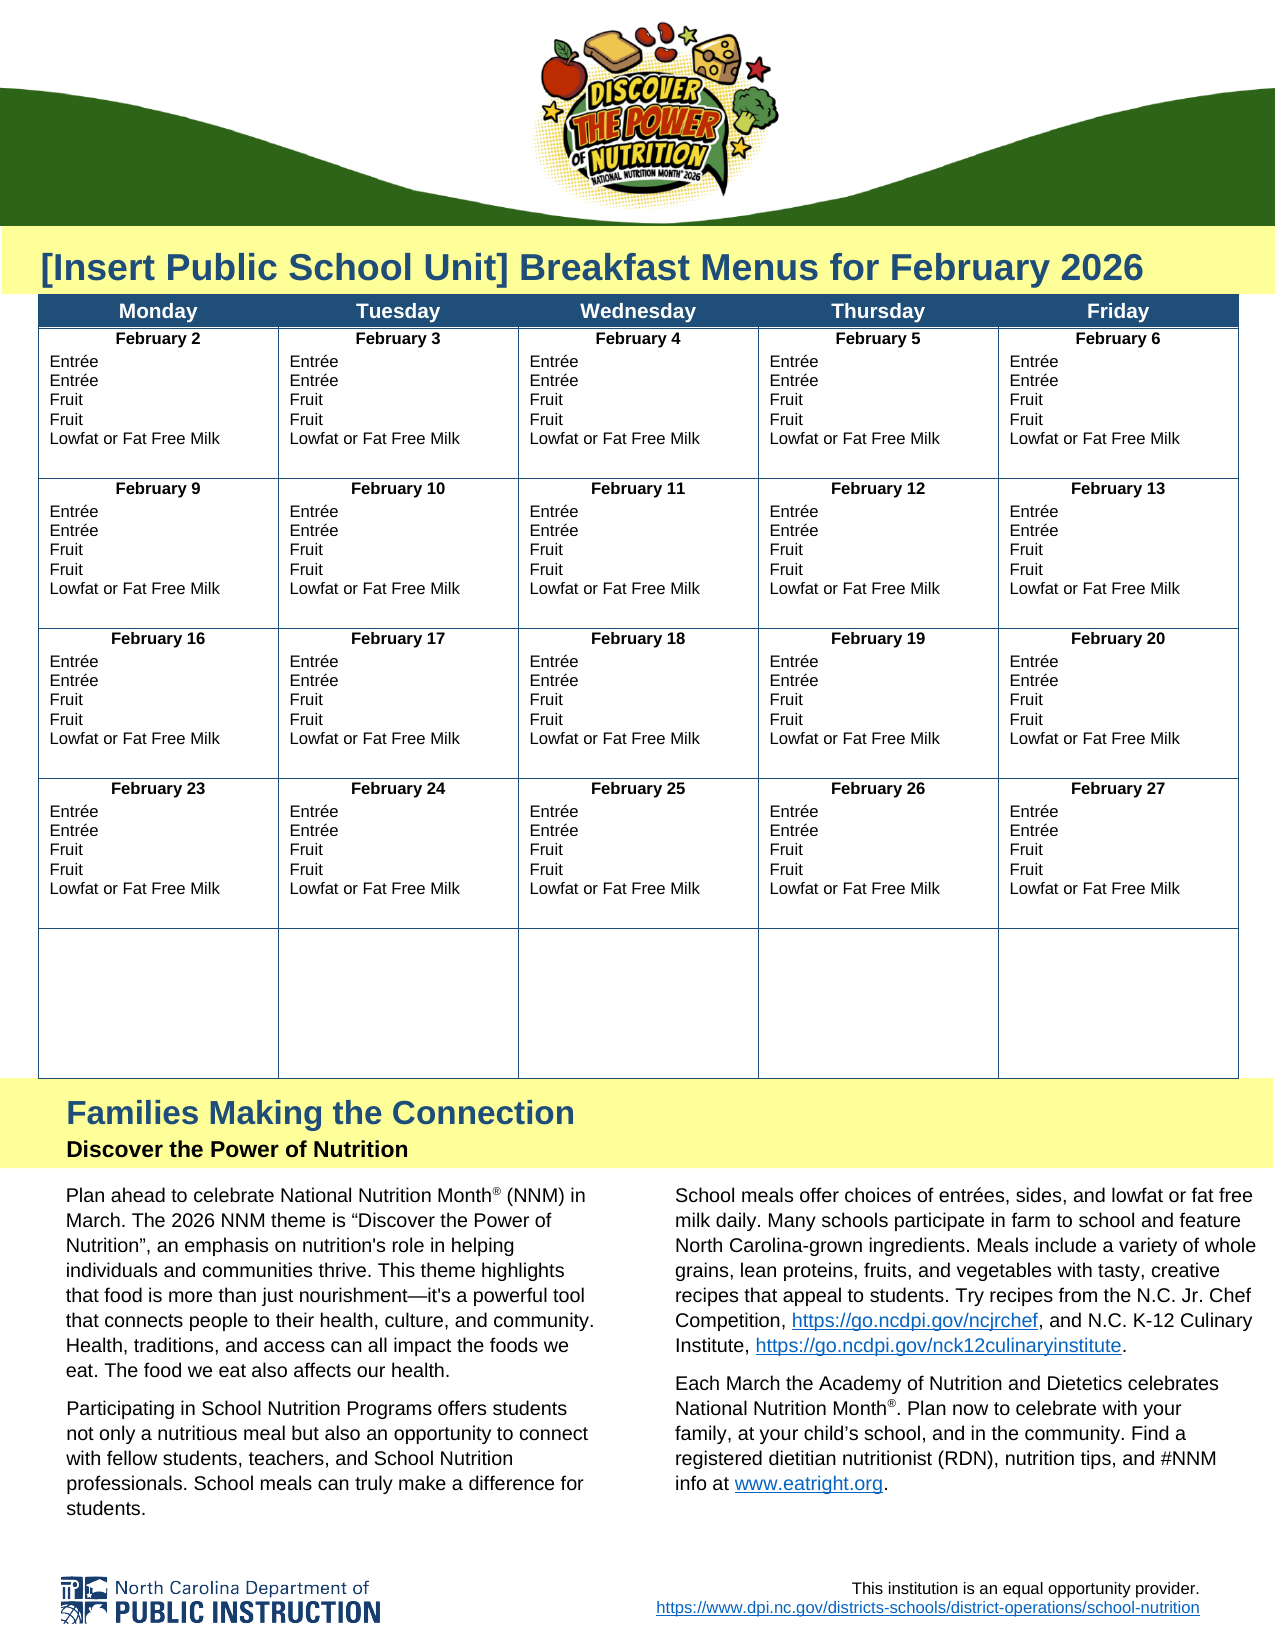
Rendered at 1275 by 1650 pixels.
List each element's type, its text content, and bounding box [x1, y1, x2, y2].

table_cell February 12 Entrée Entrée Fruit Fruit Lowfat or Fat Free Milk [759, 479, 998, 627]
table_cell [759, 929, 998, 1077]
picture [0, 0, 1275, 226]
subtitle Discover the Power of Nutrition [66, 1136, 1209, 1162]
table_cell [999, 929, 1238, 1077]
picture [61, 1576, 380, 1624]
table_cell February 20 Entrée Entrée Fruit Fruit Lowfat or Fat Free Milk [999, 629, 1238, 777]
table_header Wednesday [519, 295, 758, 327]
table_cell February 25 Entrée Entrée Fruit Fruit Lowfat or Fat Free Milk [519, 779, 758, 927]
table_cell February 11 Entrée Entrée Fruit Fruit Lowfat or Fat Free Milk [519, 479, 758, 627]
text School meals offer choices of entrées, sides, and lowfat or fat free milk daily. Many schools participate in farm to school and feature North Carolina-grown ingredients. Meals include a variety of whole grains, lean proteins, fruits, and vegetables with tasty, creative recipes that appeal to students. Try recipes from the N.C. Jr. Chef Competition, https://go.ncdpi.gov/ncjrchef, and N.C. K-12 Culinary Institute, https://go.ncdpi.gov/nck12culinaryinstitute. [675, 1183, 1257, 1358]
table_cell February 4 Entrée Entrée Fruit Fruit Lowfat or Fat Free Milk [519, 329, 758, 477]
table_cell February 3 Entrée Entrée Fruit Fruit Lowfat or Fat Free Milk [279, 329, 518, 477]
text Plan ahead to celebrate National Nutrition Month® (NNM) in March. The 2026 NNM theme is “Discover the Power of Nutrition”, an emphasis on nutrition's role in helping individuals and communities thrive. This theme highlights that food is more than just nourishment—it's a powerful tool that connects people to their health, culture, and community. Health, traditions, and access can all impact the foods we eat. The food we eat also affects our health. [66, 1183, 600, 1383]
table_cell [39, 929, 278, 1077]
text Each March the Academy of Nutrition and Dietetics celebrates National Nutrition Month®. Plan now to celebrate with your family, at your child’s school, and in the community. Find a registered dietitian nutritionist (RDN), nutrition tips, and #NNM info at www.eatright.org. [675, 1370, 1228, 1495]
table_cell February 6 Entrée Entrée Fruit Fruit Lowfat or Fat Free Milk [999, 329, 1238, 477]
table_cell February 17 Entrée Entrée Fruit Fruit Lowfat or Fat Free Milk [279, 629, 518, 777]
table_header Tuesday [279, 295, 518, 327]
table_cell February 27 Entrée Entrée Fruit Fruit Lowfat or Fat Free Milk [999, 779, 1238, 927]
table_cell February 26 Entrée Entrée Fruit Fruit Lowfat or Fat Free Milk [759, 779, 998, 927]
table_cell February 10 Entrée Entrée Fruit Fruit Lowfat or Fat Free Milk [279, 479, 518, 627]
table_cell February 23 Entrée Entrée Fruit Fruit Lowfat or Fat Free Milk [39, 779, 278, 927]
table_cell February 24 Entrée Entrée Fruit Fruit Lowfat or Fat Free Milk [279, 779, 518, 927]
subtitle Families Making the Connection [66, 1093, 1237, 1132]
subtitle [Insert Public School Unit] Breakfast Menus for February 2026 [40, 245, 1237, 288]
table_cell February 5 Entrée Entrée Fruit Fruit Lowfat or Fat Free Milk [759, 329, 998, 477]
table_cell February 9 Entrée Entrée Fruit Fruit Lowfat or Fat Free Milk [39, 479, 278, 627]
table_header Thursday [759, 295, 998, 327]
table_cell February 19 Entrée Entrée Fruit Fruit Lowfat or Fat Free Milk [759, 629, 998, 777]
table_header Monday [39, 295, 278, 327]
table_cell [519, 929, 758, 1077]
table_cell February 18 Entrée Entrée Fruit Fruit Lowfat or Fat Free Milk [519, 629, 758, 777]
table_header Friday [999, 295, 1238, 327]
table_cell February 16 Entrée Entrée Fruit Fruit Lowfat or Fat Free Milk [39, 629, 278, 777]
table_cell [279, 929, 518, 1077]
table_cell February 13 Entrée Entrée Fruit Fruit Lowfat or Fat Free Milk [999, 479, 1238, 627]
table_cell February 2 Entrée Entrée Fruit Fruit Lowfat or Fat Free Milk [39, 329, 278, 477]
text Participating in School Nutrition Programs offers students not only a nutritious meal but also an opportunity to connect with fellow students, teachers, and School Nutrition professionals. School meals can truly make a difference for students. [66, 1395, 600, 1520]
